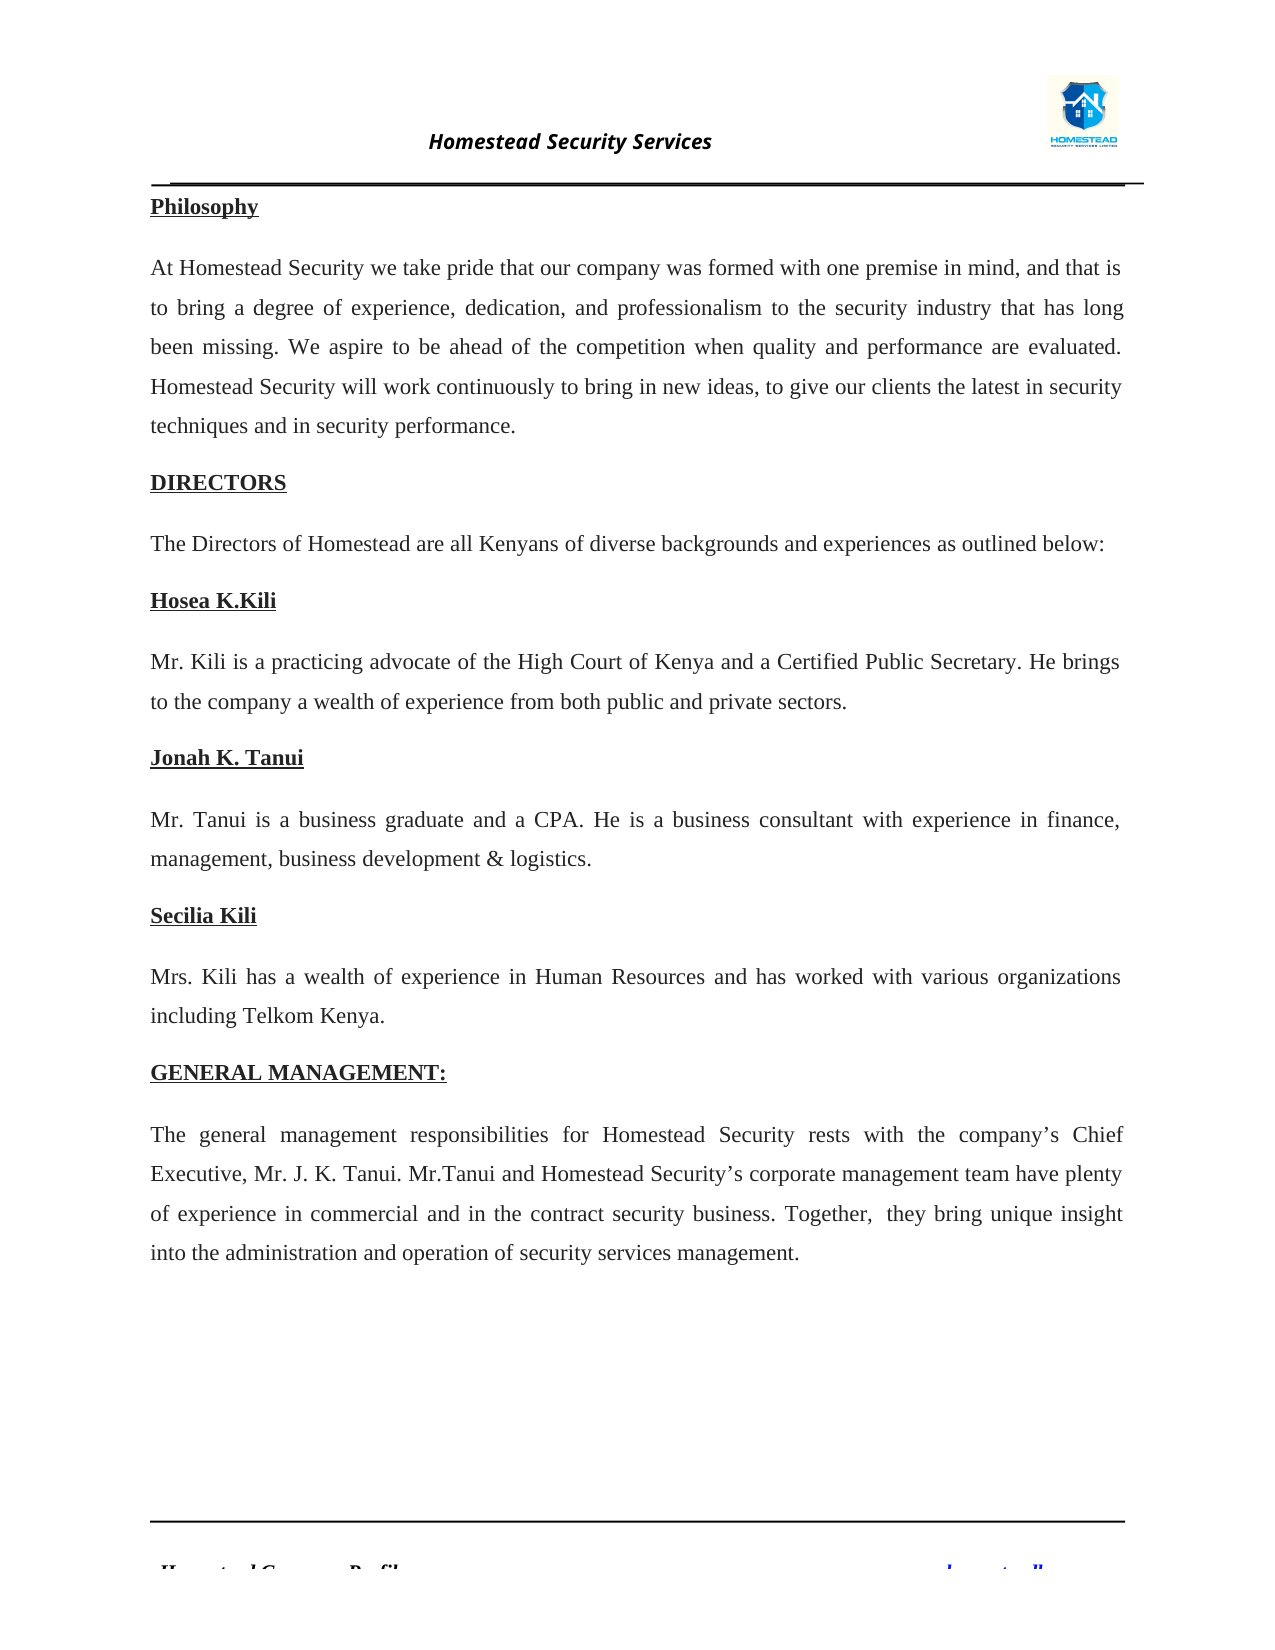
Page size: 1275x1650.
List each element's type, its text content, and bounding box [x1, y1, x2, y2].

subtitle Secilia Kili [150, 902, 1214, 928]
subtitle Philosophy [150, 193, 1214, 219]
subtitle GENERAL MANAGEMENT: [150, 1059, 1214, 1086]
subtitle Jonah K. Tanui [150, 744, 1214, 771]
picture [1047, 75, 1120, 149]
subtitle DIRECTORS [150, 469, 1214, 495]
text The general management responsibilities for Homestead Security rests with the company’s Chief Executive, Mr. J. K. Tanui. Mr.Tanui and Homestead Security’s corporate management team have plenty of experience in commercial and in the contract security business. Together, they bring unique insight into the administration and operation of security services management. [150, 1121, 1124, 1265]
text At Homestead Security we take pride that our company was formed with one premise in mind, and that is to bring a degree of experience, dedication, and professionalism to the security industry that has long been missing. We aspire to be ahead of the competition when quality and performance are evaluated. Homestead Security will work continuously to bring in new ideas, to give our clients the latest in security techniques and in security performance. [150, 254, 1124, 439]
text The Directors of Homestead are all Kenyans of diverse backgrounds and experiences as outlined below: [150, 530, 1214, 557]
text Mr. Tanui is a business graduate and a CPA. He is a business consultant with experience in finance, management, business development & logistics. [150, 806, 1214, 872]
text Mrs. Kili has a wealth of experience in Human Resources and has worked with various organizations including Telkom Kenya. [150, 963, 1135, 1029]
subtitle Hosea K.Kili [150, 587, 1214, 613]
text Mr. Kili is a practicing advocate of the High Court of Kenya and a Certified Public Secretary. He brings to the company a wealth of experience from both public and private sectors. [150, 648, 1135, 714]
